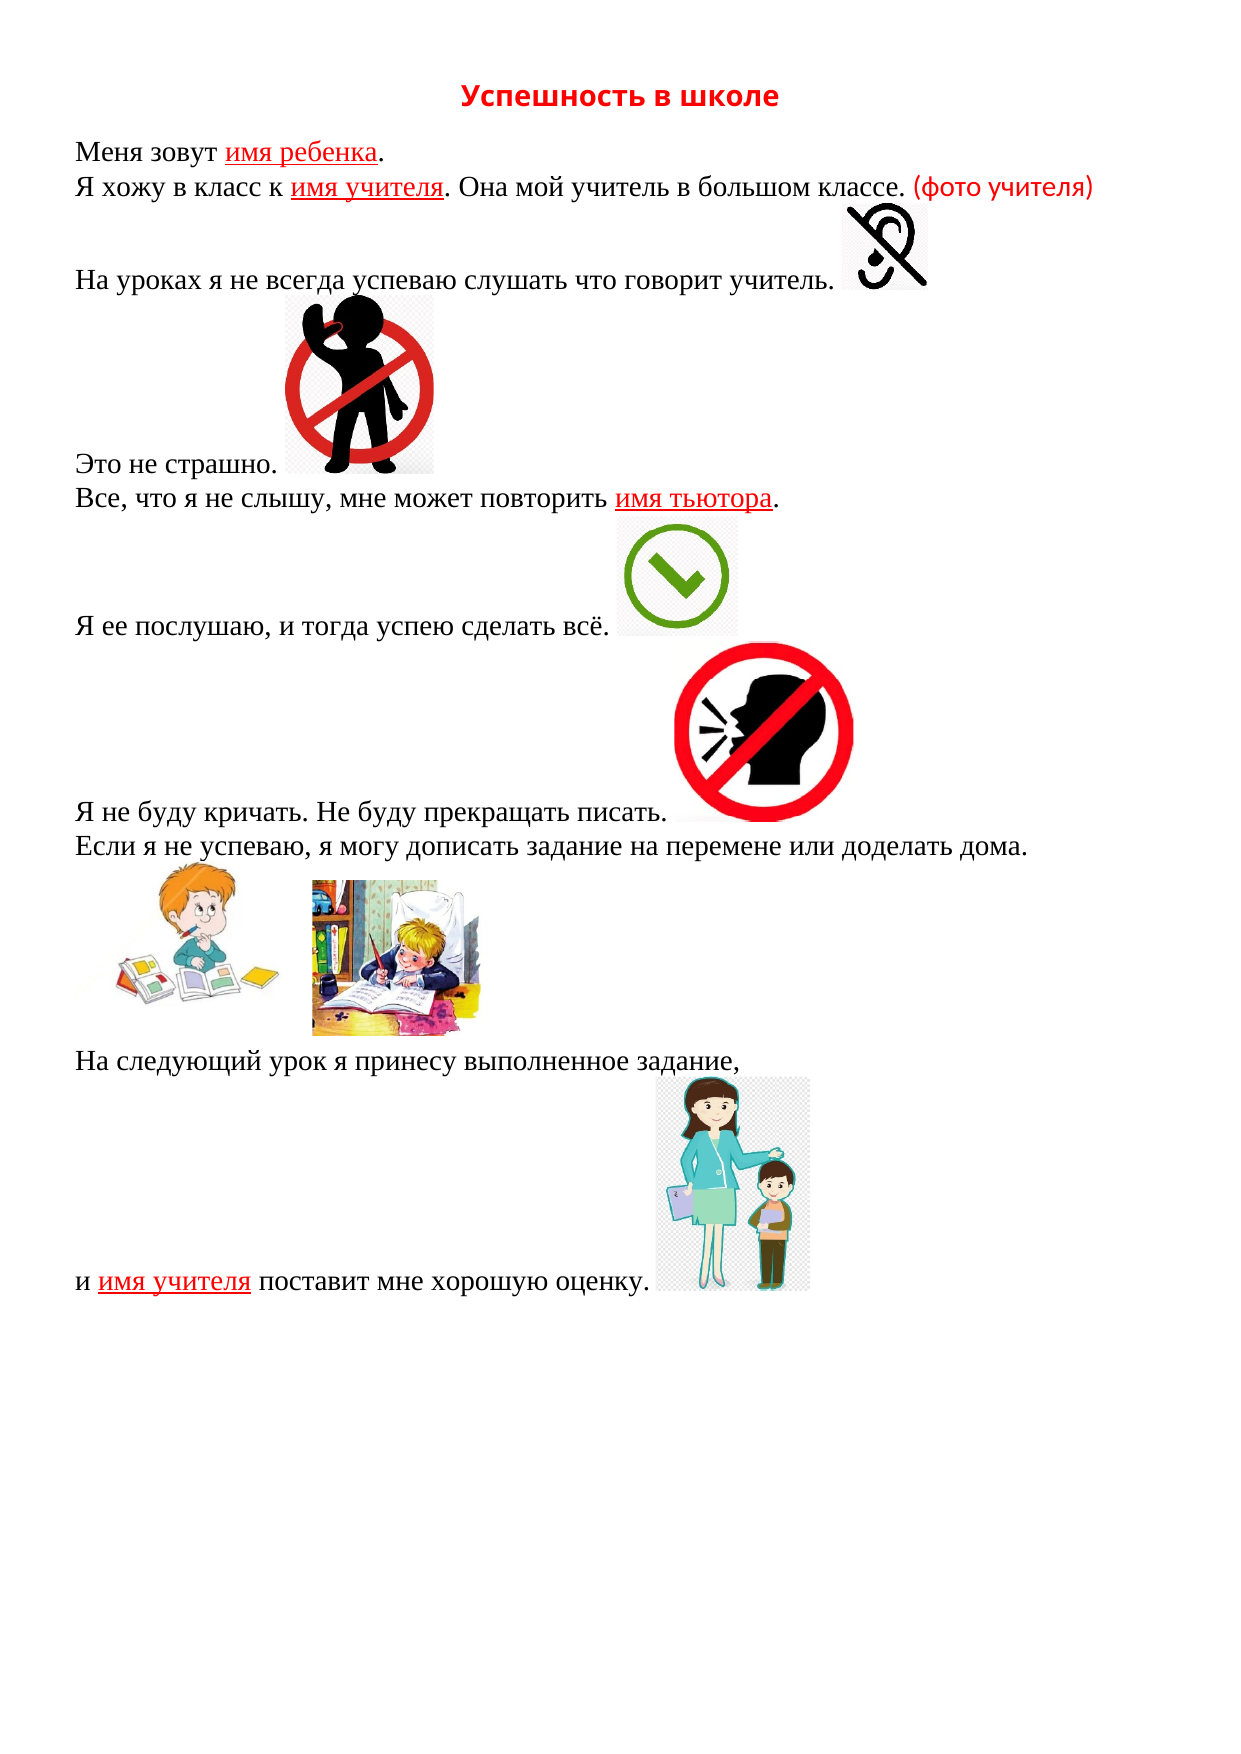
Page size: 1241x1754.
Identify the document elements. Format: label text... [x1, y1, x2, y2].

text Все, что я не слышу, мне может повторить имя тьютора. [75, 480, 1165, 514]
text Я хожу в класс к имя учителя. Она мой учитель в большом классе. (фото учителя) [75, 168, 1165, 204]
picture [616, 513, 738, 636]
text и имя учителя поставит мне хорошую оценку. [75, 1076, 1165, 1296]
picture [841, 203, 929, 290]
text На следующий урок я принесу выполненное задание, [75, 1043, 1165, 1076]
picture [674, 641, 854, 822]
text Это не страшно. [75, 296, 1165, 480]
text Меня зовут имя ребенка. [75, 134, 1165, 168]
picture [655, 1076, 811, 1291]
text Успешность в школе [75, 75, 1165, 115]
text Я не буду кричать. Не буду прекращать писать. [75, 642, 1165, 828]
text На уроках я не всегда успеваю слушать что говорит учитель. [75, 204, 1165, 296]
picture [285, 295, 434, 474]
picture [75, 861, 286, 1036]
picture [312, 880, 491, 1036]
text Я ее послушаю, и тогда успею сделать всё. [75, 514, 1165, 642]
